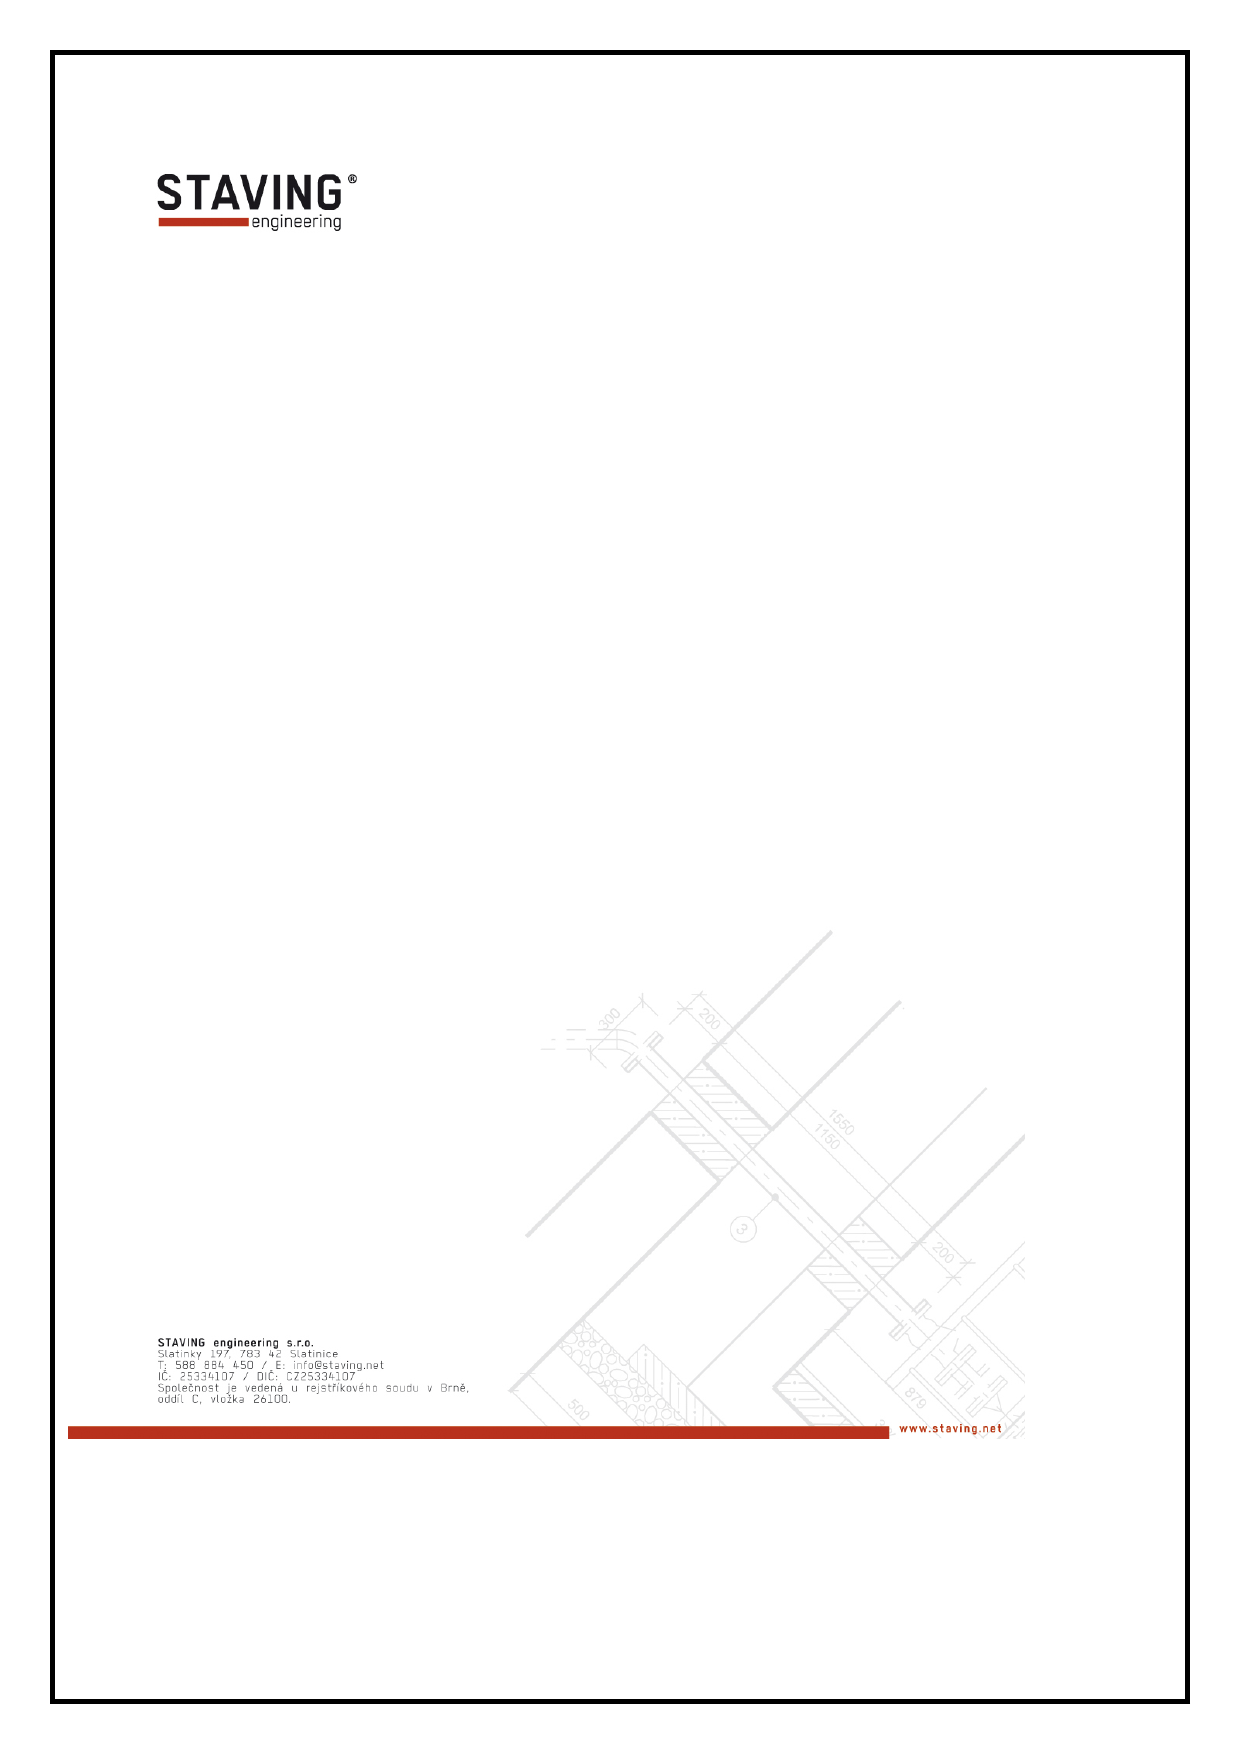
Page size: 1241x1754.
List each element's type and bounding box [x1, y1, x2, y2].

picture [68, 84, 1025, 1439]
